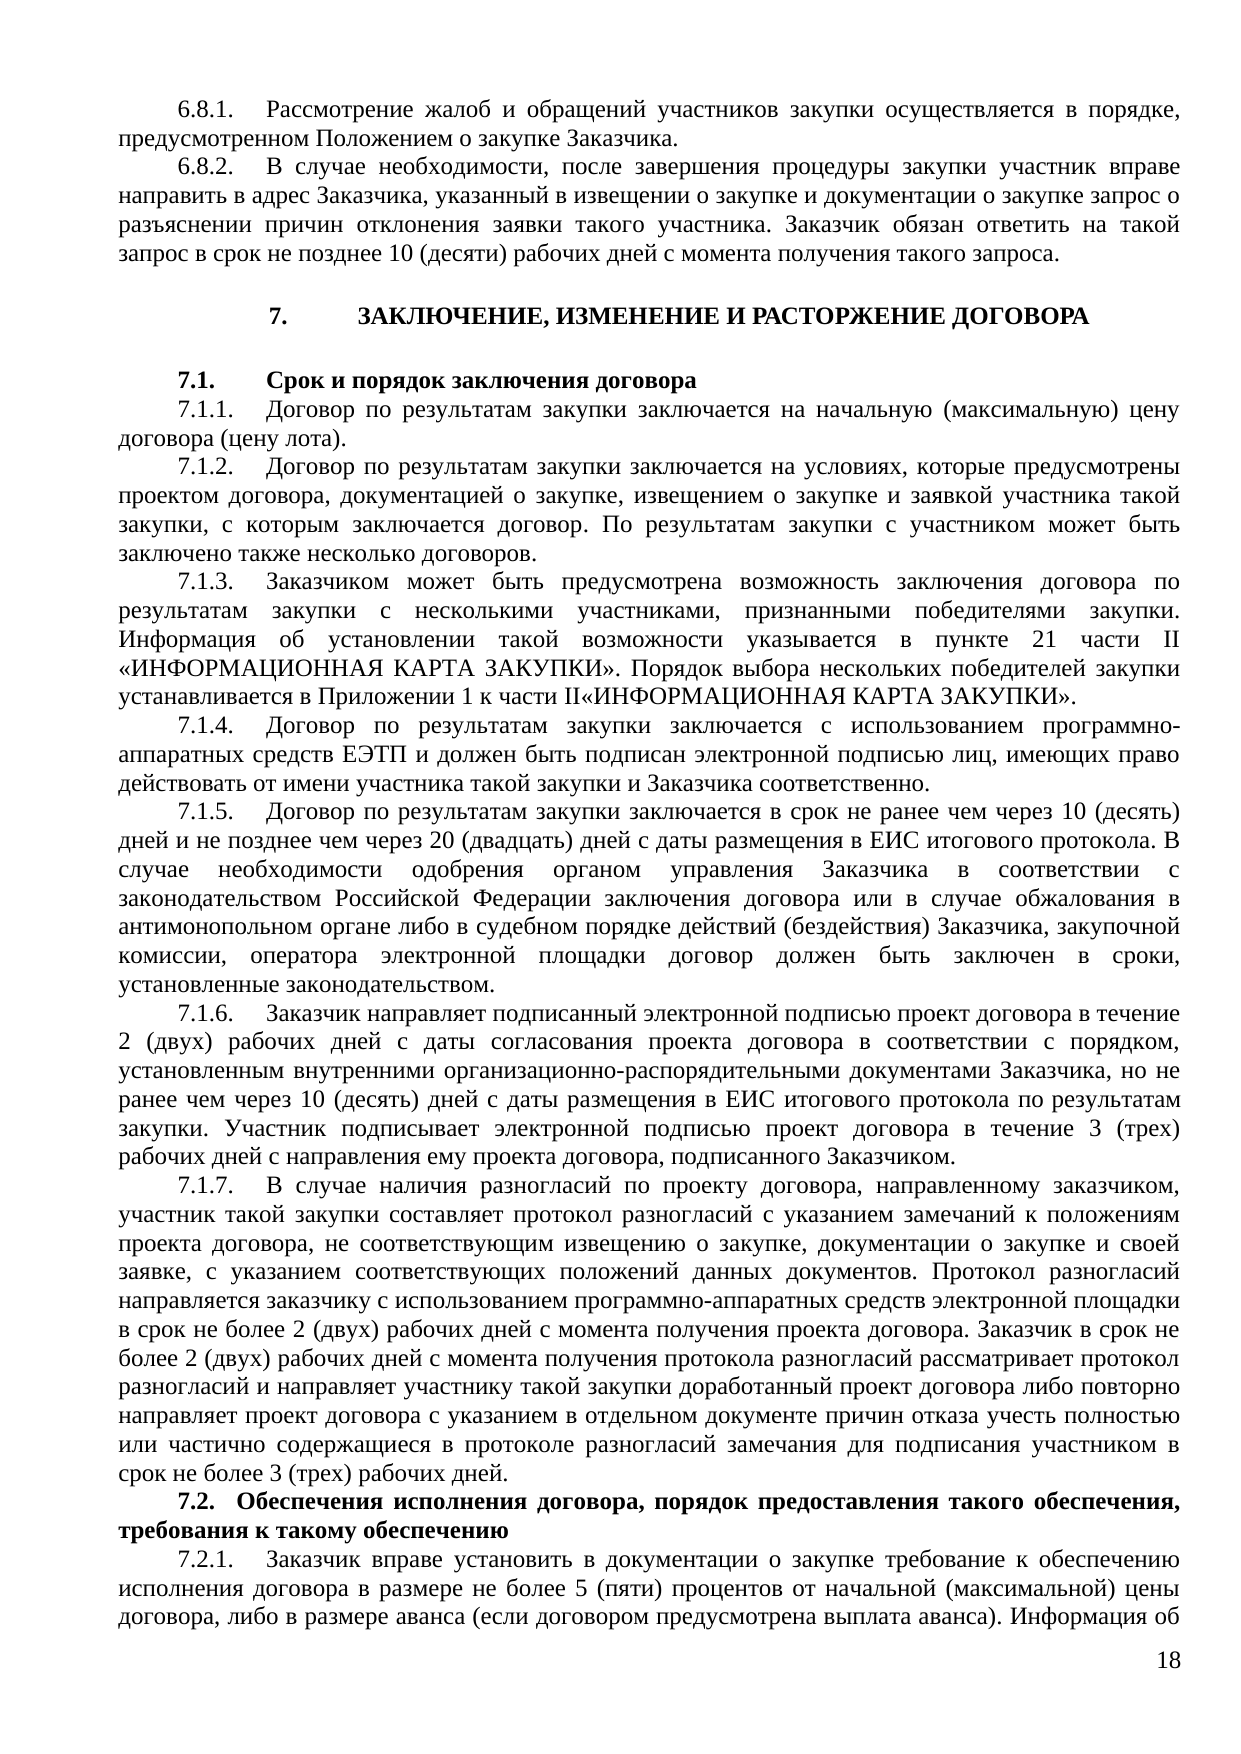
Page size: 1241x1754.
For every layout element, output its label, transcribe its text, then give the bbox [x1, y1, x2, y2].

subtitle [118, 1544, 1181, 1630]
subtitle Договор по результатам закупки заключается на начальную (максимальную) цену договора (цену лота). [118, 394, 1181, 451]
subtitle Заказчиком может быть предусмотрена возможность заключения договора по результатам закупки с несколькими участниками, признанными победителями закупки. Информация об установлении такой возможности указывается в пункте 21 части II «ИНФОРМАЦИОННАЯ КАРТА ЗАКУПКИ». Порядок выбора нескольких победителей закупки устанавливается в Приложении 1 к части II«ИНФОРМАЦИОННАЯ КАРТА ЗАКУПКИ». [118, 566, 1181, 710]
subtitle Договор по результатам закупки заключается на условиях, которые предусмотрены проектом договора, документацией о закупке, извещением о закупке и заявкой участника такой закупки, с которым заключается договор. По результатам закупки с участником может быть заключено также несколько договоров. [118, 451, 1181, 566]
subtitle Обеспечения исполнения договора, порядок предоставления такого обеспечения, требования к такому обеспечению [118, 1486, 1181, 1544]
subtitle В случае наличия разногласий по проекту договора, направленному заказчиком, участник такой закупки составляет протокол разногласий с указанием замечаний к положениям проекта договора, не соответствующим извещению о закупке, документации о закупке и своей заявке, с указанием соответствующих положений данных документов. Протокол разногласий направляется заказчику с использованием программно-аппаратных средств электронной площадки в срок не более 2 (двух) рабочих дней с момента получения проекта договора. Заказчик в срок не более 2 (двух) рабочих дней с момента получения протокола разногласий рассматривает протокол разногласий и направляет участнику такой закупки доработанный проект договора либо повторно направляет проект договора с указанием в отдельном документе причин отказа учесть полностью или частично содержащиеся в протоколе разногласий замечания для подписания участником в срок не более 3 (трех) рабочих дней. [118, 1170, 1181, 1486]
subtitle Заказчик направляет подписанный электронной подписью проект договора в течение 2 (двух) рабочих дней с даты согласования проекта договора в соответствии с порядком, установленным внутренними организационно-распорядительными документами Заказчика, но не ранее чем через 10 (десять) дней с даты размещения в ЕИС итогового протокола по результатам закупки. Участник подписывает электронной подписью проект договора в течение 3 (трех) рабочих дней с направления ему проекта договора, подписанного Заказчиком. [118, 998, 1181, 1170]
subtitle Срок и порядок заключения договора [118, 365, 1181, 394]
subtitle Рассмотрение жалоб и обращений участников закупки осуществляется в порядке, предусмотренном Положением о закупке Заказчика. [118, 94, 1181, 151]
subtitle Договор по результатам закупки заключается с использованием программно-аппаратных средств ЕЭТП и должен быть подписан электронной подписью лиц, имеющих право действовать от имени участника такой закупки и Заказчика соответственно. [118, 710, 1181, 796]
subtitle ЗАКЛЮЧЕНИЕ, ИЗМЕНЕНИЕ И РАСТОРЖЕНИЕ ДОГОВОРА [118, 301, 1181, 330]
subtitle В случае необходимости, после завершения процедуры закупки участник вправе направить в адрес Заказчика, указанный в извещении о закупке и документации о закупке запрос о разъяснении причин отклонения заявки такого участника. Заказчик обязан ответить на такой запрос в срок не позднее 10 (десяти) рабочих дней с момента получения такого запроса. [118, 151, 1181, 266]
subtitle Договор по результатам закупки заключается в срок не ранее чем через 10 (десять) дней и не позднее чем через 20 (двадцать) дней с даты размещения в ЕИС итогового протокола. В случае необходимости одобрения органом управления Заказчика в соответствии с законодательством Российской Федерации заключения договора или в случае обжалования в антимонопольном органе либо в судебном порядке действий (бездействия) Заказчика, закупочной комиссии, оператора электронной площадки договор должен быть заключен в сроки, установленные законодательством. [118, 796, 1181, 998]
